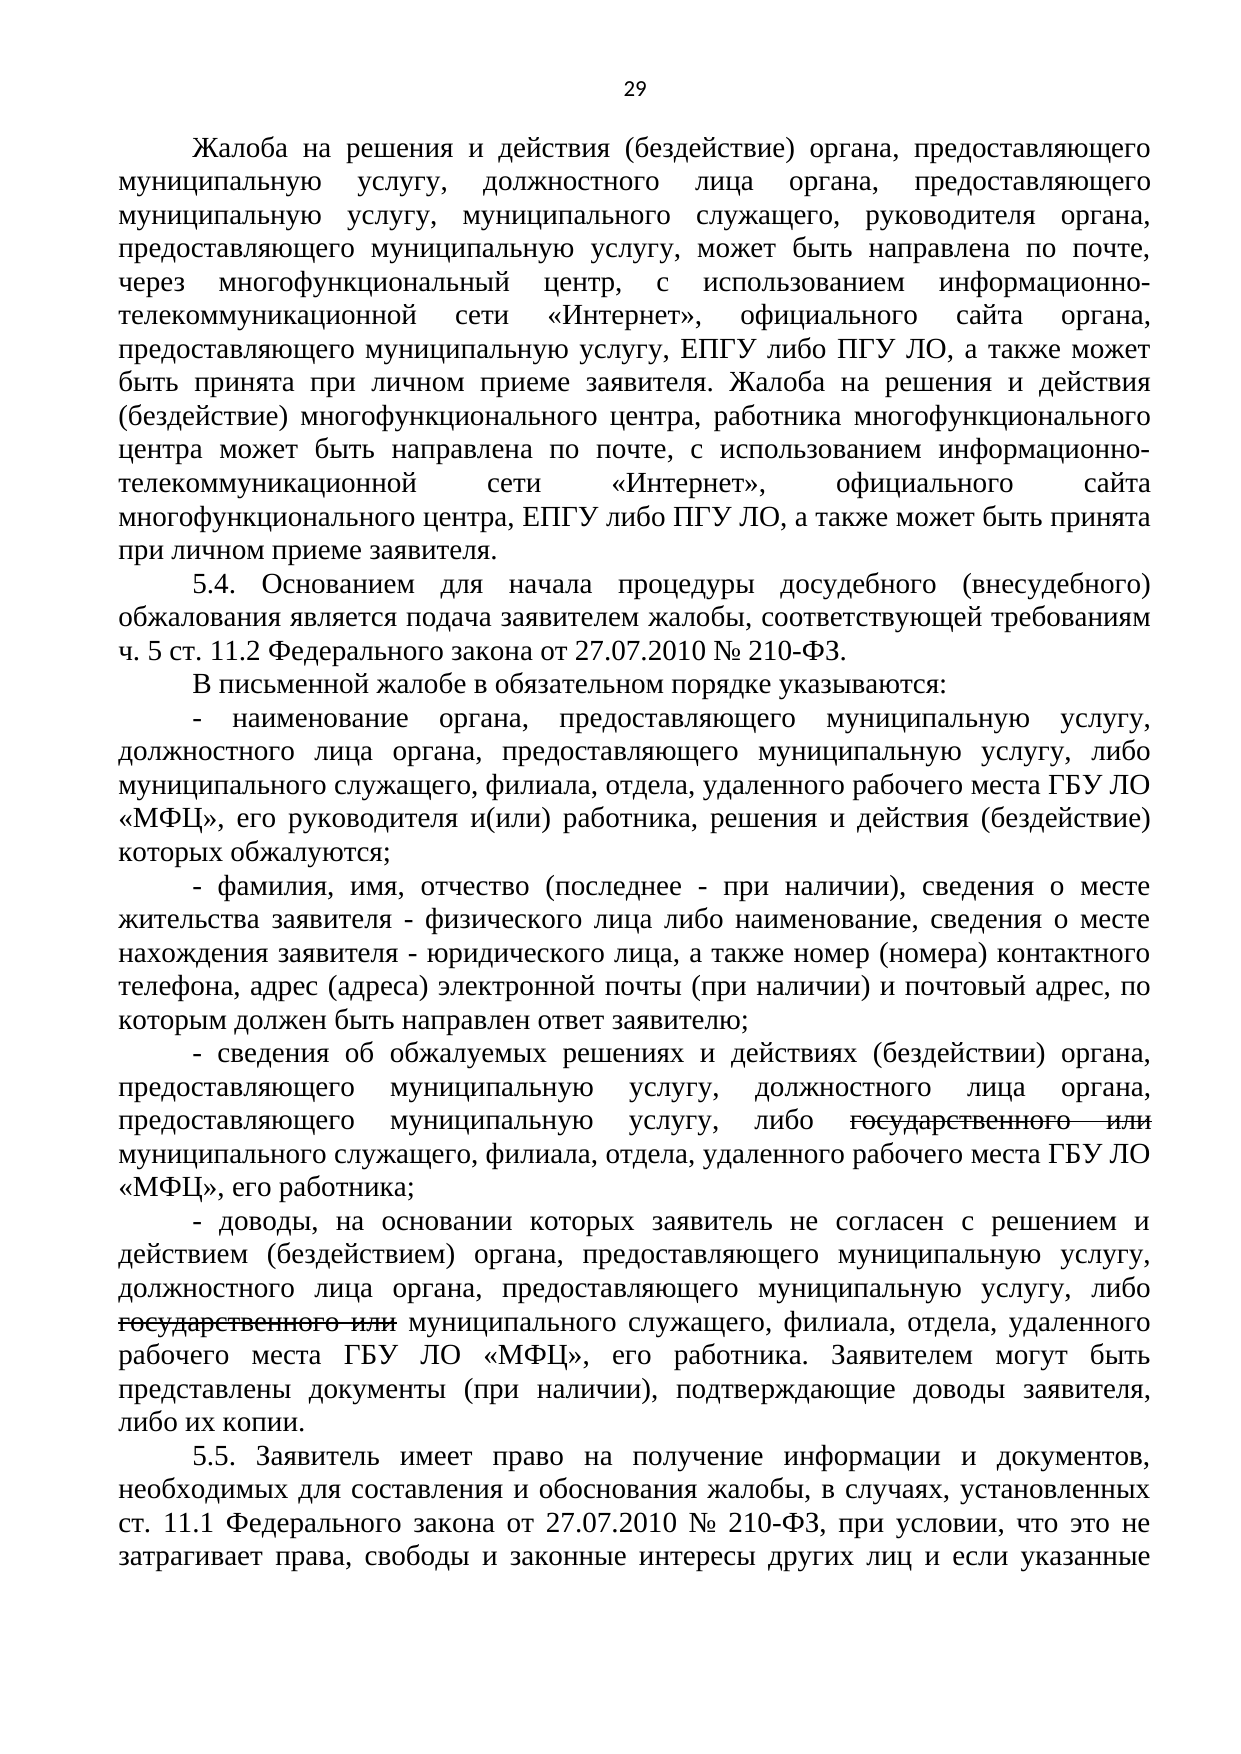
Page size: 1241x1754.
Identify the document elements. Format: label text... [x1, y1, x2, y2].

text - фамилия, имя, отчество (последнее - при наличии), сведения о месте жительства заявителя - физического лица либо наименование, сведения о месте нахождения заявителя - юридического лица, а также номер (номера) контактного телефона, адрес (адреса) электронной почты (при наличии) и почтовый адрес, по которым должен быть направлен ответ заявителю; [118, 868, 1152, 1035]
text - наименование органа, предоставляющего муниципальную услугу, должностного лица органа, предоставляющего муниципальную услугу, либо муниципального служащего, филиала, отдела, удаленного рабочего места ГБУ ЛО «МФЦ», его руководителя и(или) работника, решения и действия (бездействие) которых обжалуются; [118, 700, 1152, 868]
text 5.4. Основанием для начала процедуры досудебного (внесудебного) обжалования является подача заявителем жалобы, соответствующей требованиям ч. 5 ст. 11.2 Федерального закона от 27.07.2010 № 210-ФЗ. [118, 566, 1152, 666]
text - доводы, на основании которых заявитель не согласен с решением и действием (бездействием) органа, предоставляющего муниципальную услугу, должностного лица органа, предоставляющего муниципальную услугу, либо государственного или муниципального служащего, филиала, отдела, удаленного рабочего места ГБУ ЛО «МФЦ», его работника. Заявителем могут быть представлены документы (при наличии), подтверждающие доводы заявителя, либо их копии. [118, 1203, 1152, 1438]
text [118, 1438, 1152, 1572]
text Жалоба на решения и действия (бездействие) органа, предоставляющего муниципальную услугу, должностного лица органа, предоставляющего муниципальную услугу, муниципального служащего, руководителя органа, предоставляющего муниципальную услугу, может быть направлена по почте, через многофункциональный центр, с использованием информационно-телекоммуникационной сети «Интернет», официального сайта органа, предоставляющего муниципальную услугу, ЕПГУ либо ПГУ ЛО, а также может быть принята при личном приеме заявителя. Жалоба на решения и действия (бездействие) многофункционального центра, работника многофункционального центра может быть направлена по почте, с использованием информационно-телекоммуникационной сети «Интернет», официального сайта многофункционального центра, ЕПГУ либо ПГУ ЛО, а также может быть принята при личном приеме заявителя. [118, 130, 1152, 566]
text - сведения об обжалуемых решениях и действиях (бездействии) органа, предоставляющего муниципальную услугу, должностного лица органа, предоставляющего муниципальную услугу, либо государственного или муниципального служащего, филиала, отдела, удаленного рабочего места ГБУ ЛО «МФЦ», его работника; [118, 1035, 1152, 1203]
text В письменной жалобе в обязательном порядке указываются: [118, 666, 1152, 700]
